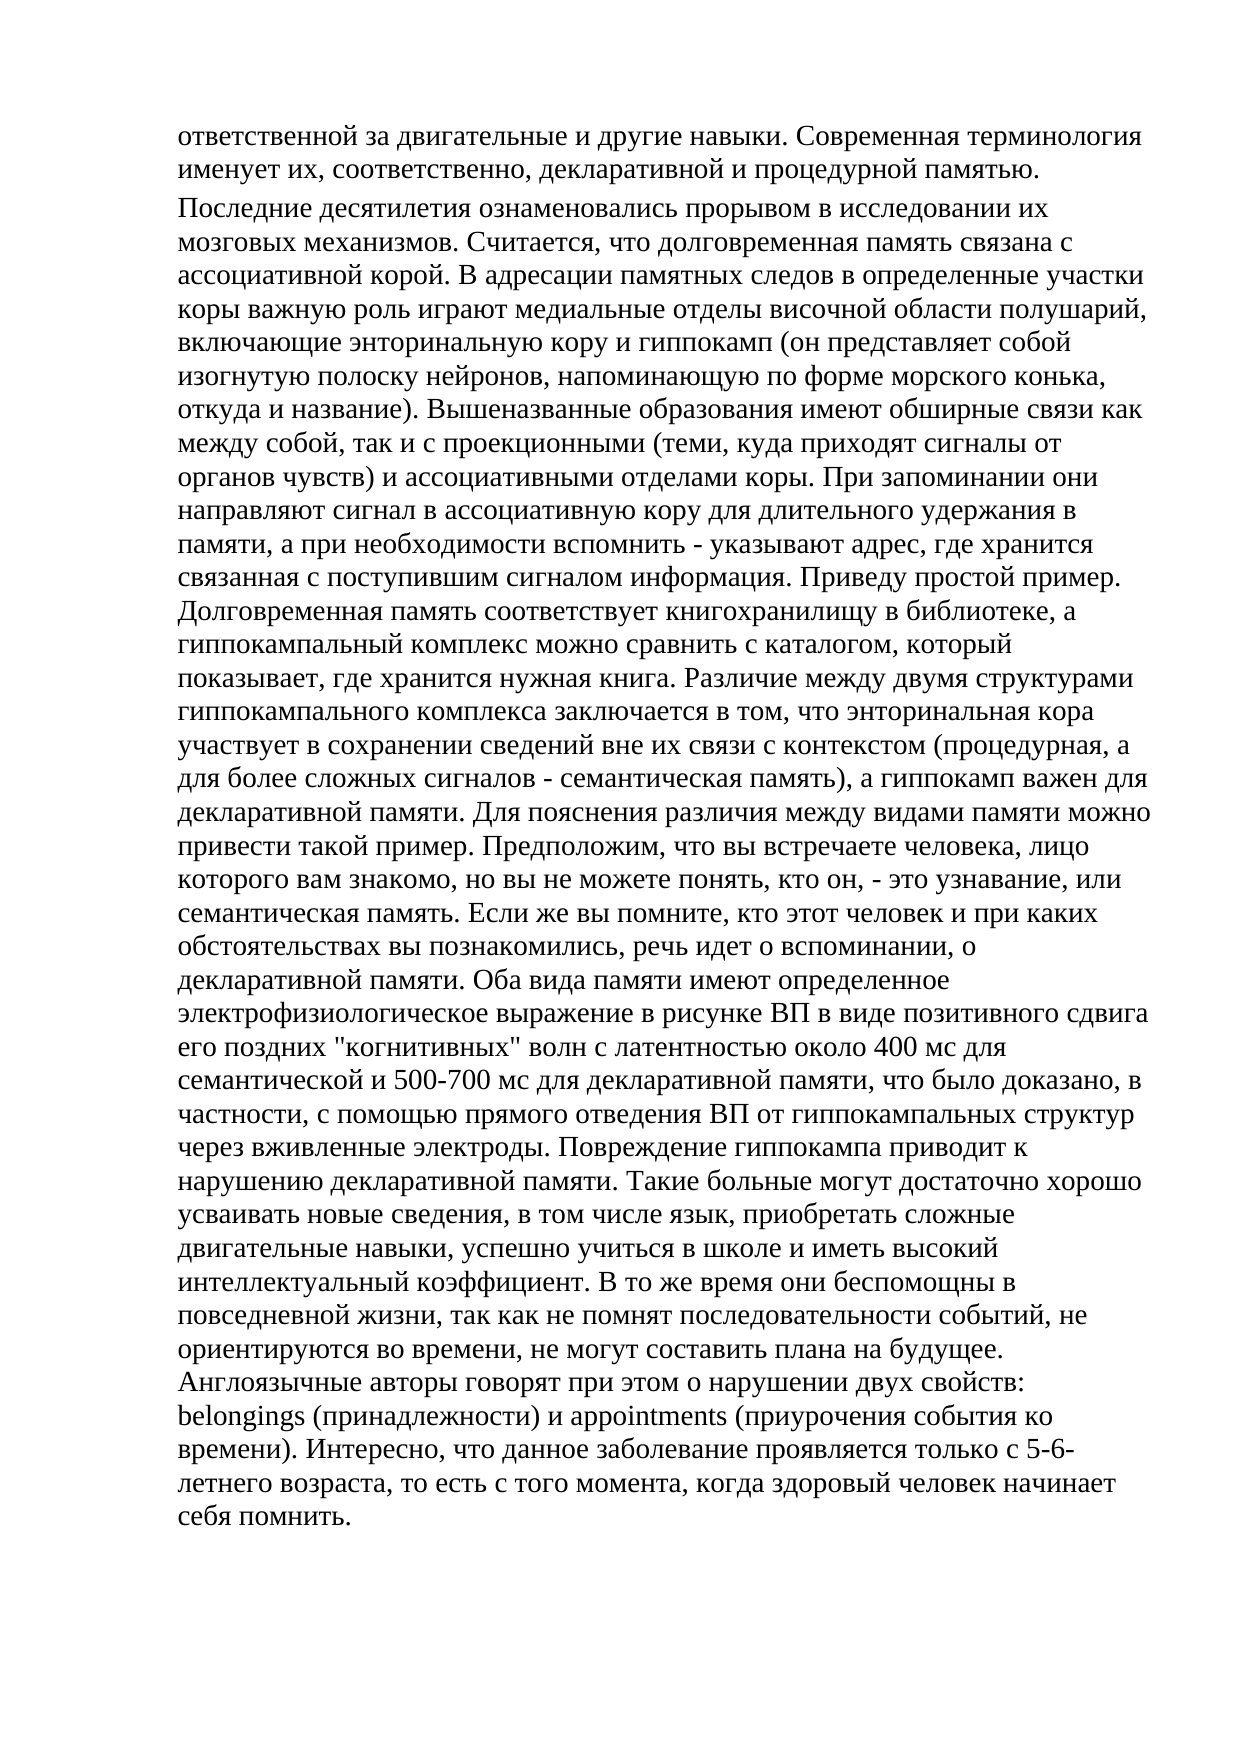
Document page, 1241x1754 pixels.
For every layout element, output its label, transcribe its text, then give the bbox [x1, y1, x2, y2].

text Последние десятилетия ознаменовались прорывом в исследовании их мозговых механизмов. Считается, что долговременная память связана с ассоциативной корой. В адресации памятных следов в определенные участки коры важную роль играют медиальные отделы височной области полушарий, включающие энторинальную кору и гиппокамп (он представляет собой изогнутую полоску нейронов, напоминающую по форме морского конька, откуда и название). Вышеназванные образования имеют обширные связи как между собой, так и с проекционными (теми, куда приходят сигналы от органов чувств) и ассоциативными отделами коры. При запоминании они направляют сигнал в ассоциативную кору для длительного удержания в памяти, а при необходимости вспомнить - указывают адрес, где хранится связанная с поступившим сигналом информация. Приведу простой пример. Долговременная память соответствует книгохранилищу в библиотеке, а гиппокампальный комплекс можно сравнить с каталогом, который показывает, где хранится нужная книга. Различие между двумя структурами гиппокампального комплекса заключается в том, что энторинальная кора участвует в сохранении сведений вне их связи с контекстом (процедурная, а для более сложных сигналов - семантическая память), а гиппокамп важен для декларативной памяти. Для пояснения различия между видами памяти можно привести такой пример. Предположим, что вы встречаете человека, лицо которого вам знакомо, но вы не можете понять, кто он, - это узнавание, или семантическая память. Если же вы помните, кто этот человек и при каких обстоятельствах вы познакомились, речь идет о вспоминании, о декларативной памяти. Оба вида памяти имеют определенное электрофизиологическое выражение в рисунке ВП в виде позитивного сдвига его поздних "когнитивных" волн с латентностью около 400 мс для семантической и 500-700 мс для декларативной памяти, что было доказано, в частности, с помощью прямого отведения ВП от гиппокампальных структур через вживленные электроды. Повреждение гиппокампа приводит к нарушению декларативной памяти. Такие больные могут достаточно хорошо усваивать новые сведения, в том числе язык, приобретать сложные двигательные навыки, успешно учиться в школе и иметь высокий интеллектуальный коэффициент. В то же время они беспомощны в повседневной жизни, так как не помнят последовательности событий, не ориентируются во времени, не могут составить плана на будущее. Англоязычные авторы говорят при этом о нарушении двух свойств: belongings (принадлежности) и appointments (приурочения события ко времени). Интересно, что данное заболевание проявляется только с 5-6-летнего возраста, то есть с того момента, когда здоровый человек начинает себя помнить. [177, 190, 1152, 1532]
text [177, 118, 1152, 185]
